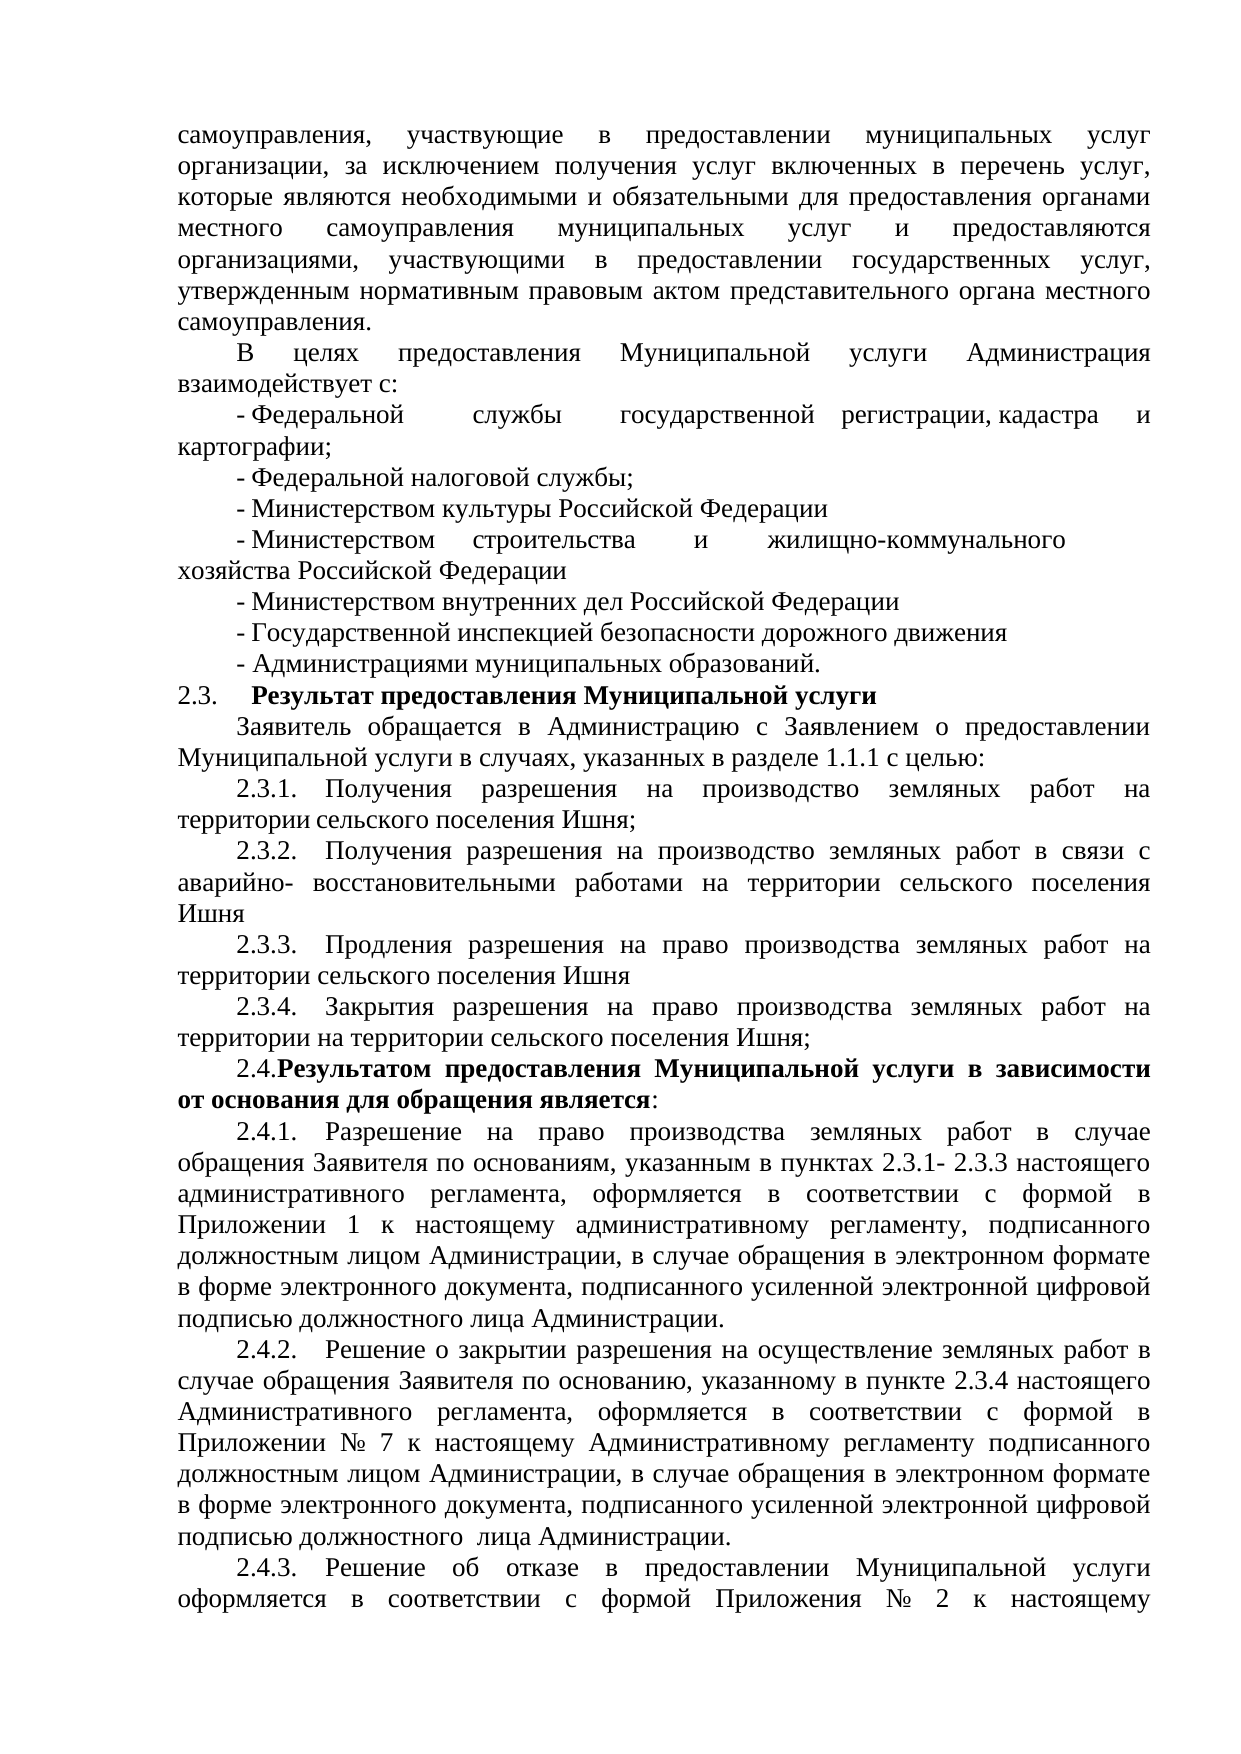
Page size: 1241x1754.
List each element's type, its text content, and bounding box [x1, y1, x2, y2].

list - Администрациями муниципальных образований. [177, 648, 1152, 679]
list - Государственной инспекцией безопасности дорожного движения [177, 616, 1152, 648]
list 2.3.3. Продления разрешения на право производства земляных работ на территории сельского поселения Ишня [177, 928, 1152, 990]
list - Министерством культуры Российской Федерации [177, 492, 1152, 523]
list 2.4.Результатом предоставления Муниципальной услуги в зависимости от основания для обращения является: [177, 1052, 1152, 1115]
list 2.3. Результат предоставления Муниципальной услуги [177, 679, 1152, 710]
list 2.3.4. Закрытия разрешения на право производства земляных работ на территории на территории сельского поселения Ишня; [177, 990, 1152, 1052]
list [177, 118, 1152, 336]
list В целях предоставления Муниципальной услуги Администрация взаимодействует с: [177, 336, 1152, 398]
list - Министерством строительства и жилищно-коммунального хозяйства Российской Федерации [177, 523, 1152, 585]
list 2.4.2. Решение о закрытии разрешения на осуществление земляных работ в случае обращения Заявителя по основанию, указанному в пункте 2.3.4 настоящего Административного регламента, оформляется в соответствии с формой в Приложении № 7 к настоящему Административному регламенту подписанного должностным лицом Администрации, в случае обращения в электронном формате в форме электронного документа, подписанного усиленной электронной цифровой подписью должностного лица Администрации. [177, 1333, 1152, 1551]
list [177, 1551, 1152, 1613]
list - Федеральной налоговой службы; [177, 461, 1152, 492]
list - Федеральной службы государственной регистрации, кадастра и картографии; [177, 398, 1152, 461]
list - Министерством внутренних дел Российской Федерации [177, 585, 1152, 616]
list 2.3.2. Получения разрешения на производство земляных работ в связи с аварийно- восстановительными работами на территории сельского поселения Ишня [177, 834, 1152, 928]
list 2.4.1. Разрешение на право производства земляных работ в случае обращения Заявителя по основаниям, указанным в пунктах 2.3.1- 2.3.3 настоящего административного регламента, оформляется в соответствии с формой в Приложении 1 к настоящему административному регламенту, подписанного должностным лицом Администрации, в случае обращения в электронном формате в форме электронного документа, подписанного усиленной электронной цифровой подписью должностного лица Администрации. [177, 1115, 1152, 1333]
list Заявитель обращается в Администрацию с Заявлением о предоставлении Муниципальной услуги в случаях, указанных в разделе 1.1.1 с целью: [177, 710, 1152, 772]
list 2.3.1. Получения разрешения на производство земляных работ на территории сельского поселения Ишня; [177, 772, 1152, 834]
